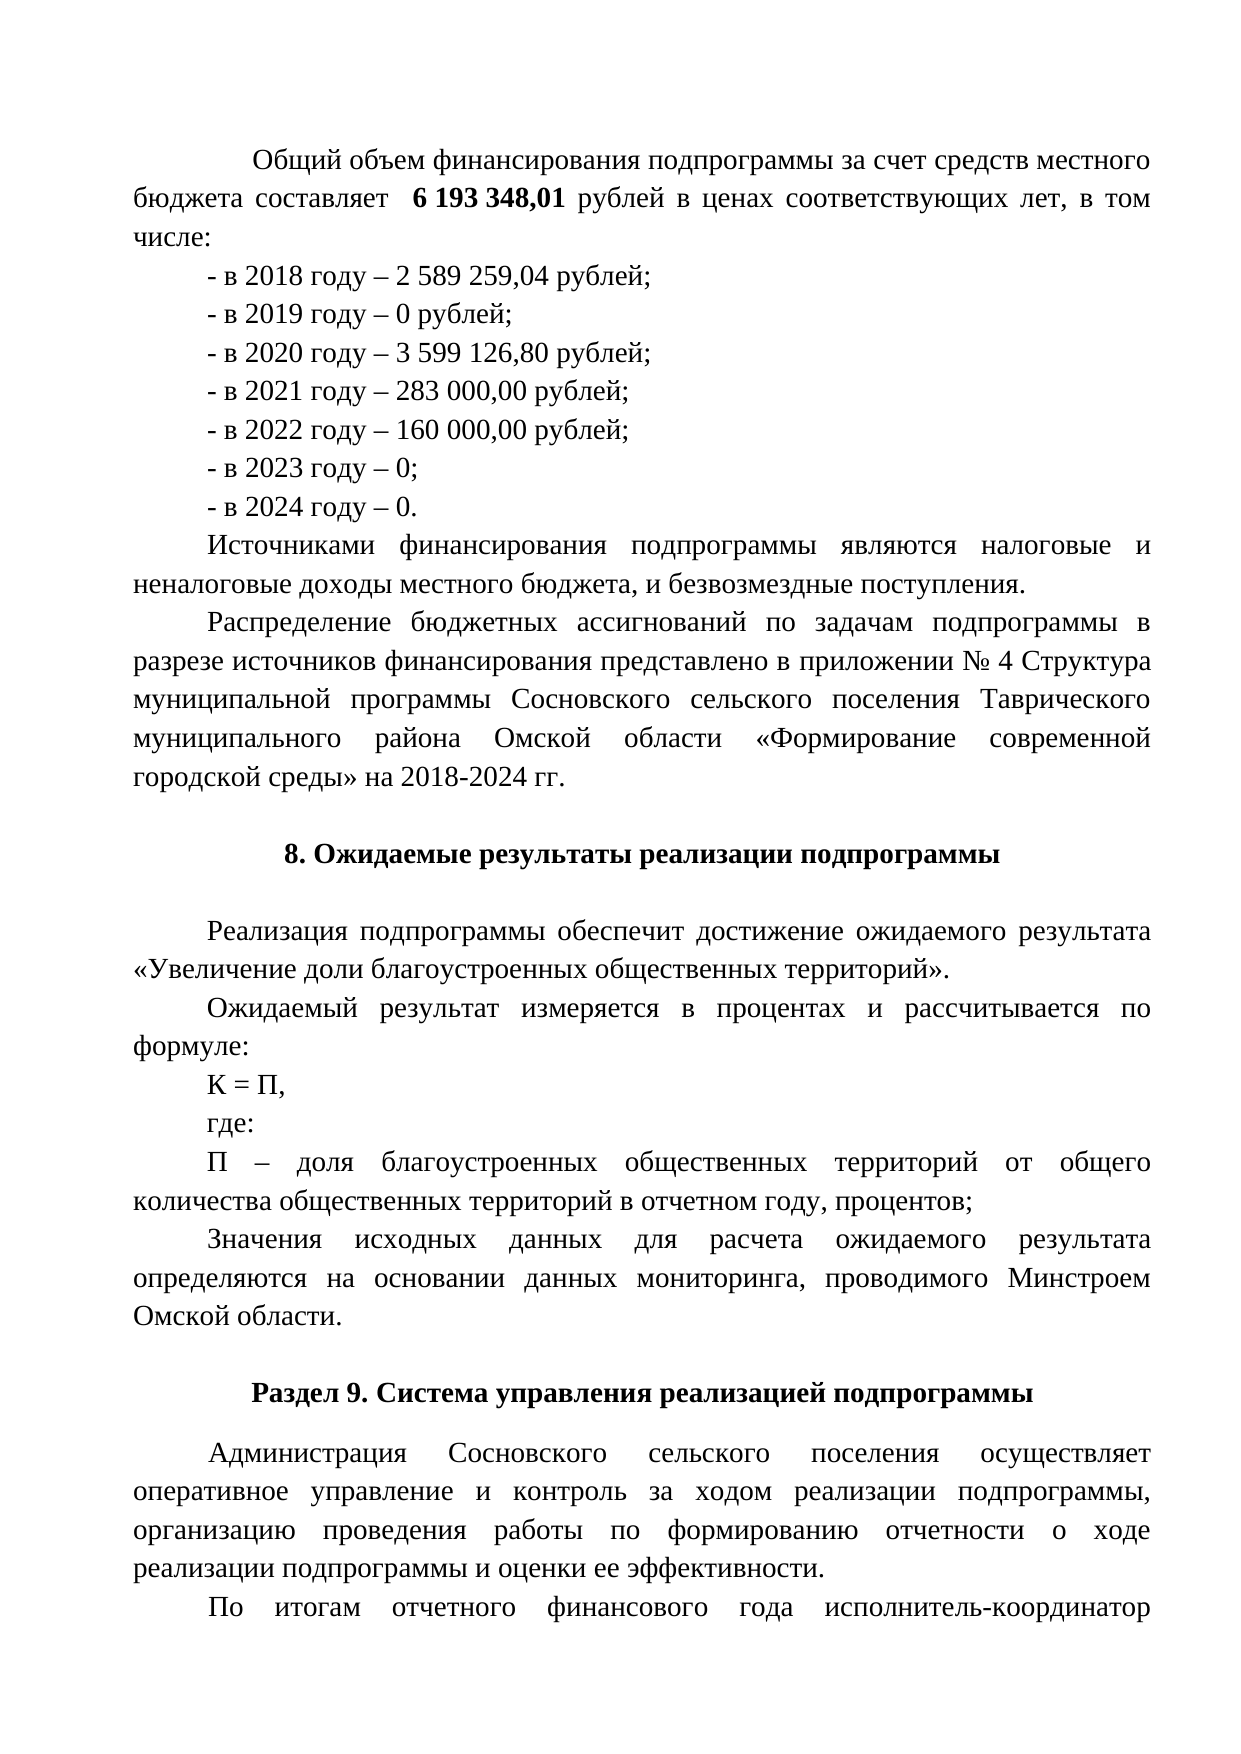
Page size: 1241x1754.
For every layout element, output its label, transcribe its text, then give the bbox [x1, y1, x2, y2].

text П – доля благоустроенных общественных территорий от общего количества общественных территорий в отчетном году, процентов; [133, 1144, 1152, 1216]
text Реализация подпрограммы обеспечит достижение ожидаемого результата «Увеличение доли благоустроенных общественных территорий». [133, 913, 1152, 985]
text - в 2023 году – 0; [133, 450, 1152, 484]
text Значения исходных данных для расчета ожидаемого результата определяются на основании данных мониторинга, проводимого Минстроем Омской области. [133, 1221, 1152, 1332]
text - в 2019 году – 0 рублей; [133, 296, 1152, 330]
text Общий объем финансирования подпрограммы за счет средств местного бюджета составляет 6 193 348,01 рублей в ценах соответствующих лет, в том числе: [133, 142, 1152, 253]
text Раздел 9. Система управления реализацией подпрограммы [133, 1375, 1152, 1409]
text - в 2024 году – 0. [133, 489, 1152, 522]
text где: [133, 1106, 1152, 1139]
text - в 2020 году – 3 599 126,80 рублей; [133, 335, 1152, 368]
text Источниками финансирования подпрограммы являются налоговые и неналоговые доходы местного бюджета, и безвозмездные поступления. [133, 527, 1152, 599]
text Распределение бюджетных ассигнований по задачам подпрограммы в разрезе источников финансирования представлено в приложении № 4 Структура муниципальной программы Сосновского сельского поселения Таврического муниципального района Омской области «Формирование современной городской среды» на 2018-2024 гг. [133, 604, 1152, 792]
text К = П, [133, 1067, 1152, 1101]
text - в 2018 году – 2 589 259,04 рублей; [133, 258, 1152, 291]
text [133, 1589, 1152, 1622]
text Ожидаемый результат измеряется в процентах и рассчитывается по формуле: [133, 990, 1152, 1062]
text 8. Ожидаемые результаты реализации подпрограммы [133, 836, 1152, 869]
text - в 2022 году – 160 000,00 рублей; [133, 412, 1152, 445]
text Администрация Сосновского сельского поселения осуществляет оперативное управление и контроль за ходом реализации подпрограммы, организацию проведения работы по формированию отчетности о ходе реализации подпрограммы и оценки ее эффективности. [133, 1435, 1152, 1584]
text - в 2021 году – 283 000,00 рублей; [133, 373, 1152, 407]
